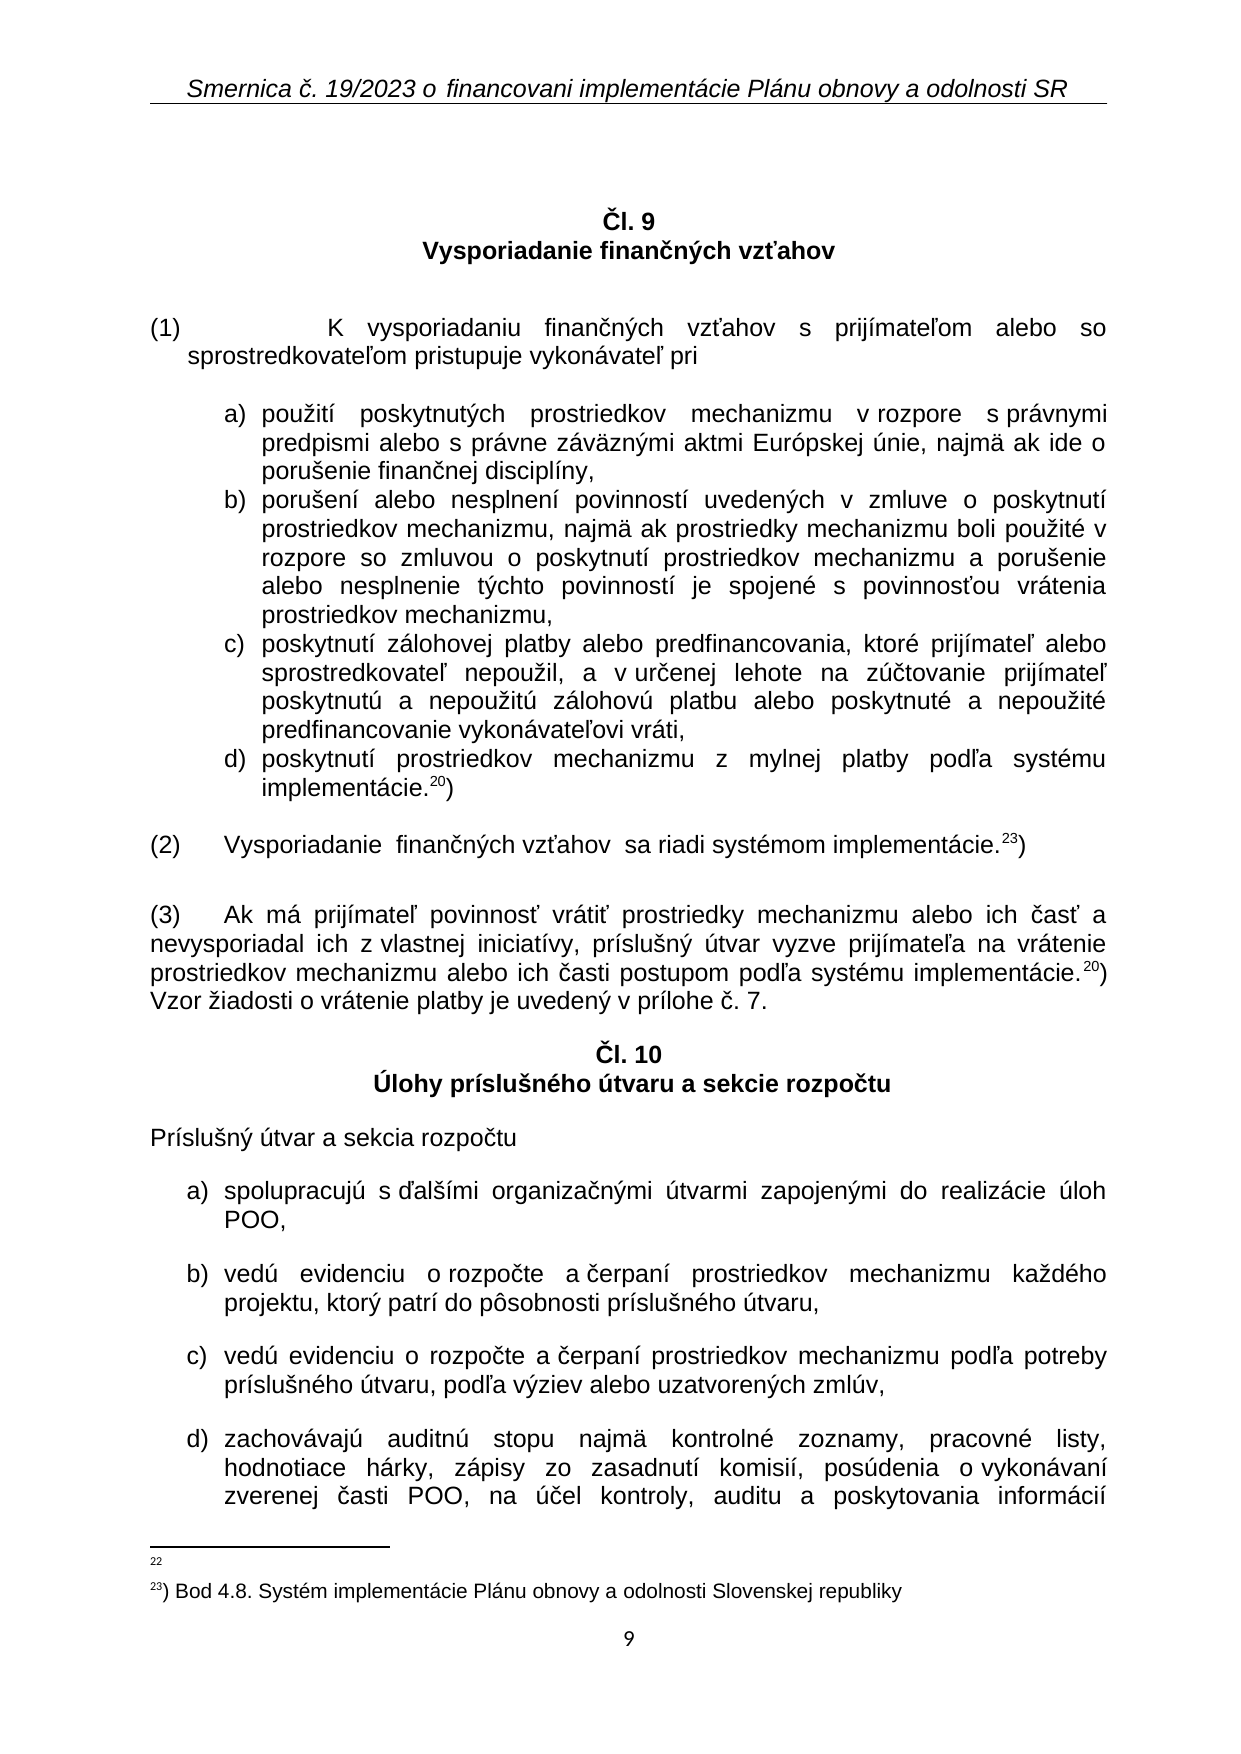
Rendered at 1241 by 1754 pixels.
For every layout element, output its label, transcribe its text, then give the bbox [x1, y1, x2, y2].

subtitle Čl. 10 Úlohy príslušného útvaru a sekcie rozpočtu [150, 1040, 1107, 1098]
subtitle Čl. 9 Vysporiadanie finančných vzťahov [150, 207, 1107, 265]
list Vysporiadanie finančných vzťahov sa riadi systémom implementácie.) [150, 830, 1107, 859]
list vedú evidenciu o rozpočte a čerpaní prostriedkov mechanizmu každého projektu, ktorý patrí do pôsobnosti príslušného útvaru, [186, 1259, 1107, 1316]
list spolupracujú s ďalšími organizačnými útvarmi zapojenými do realizácie úloh POO, [186, 1176, 1107, 1234]
list poskytnutí zálohovej platby alebo predfinancovania, ktoré prijímateľ alebo sprostredkovateľ nepoužil, a v určenej lehote na zúčtovanie prijímateľ poskytnutú a nepoužitú zálohovú platbu alebo poskytnuté a nepoužité predfinancovanie vykonávateľovi vráti, [224, 629, 1107, 744]
list vedú evidenciu o rozpočte a čerpaní prostriedkov mechanizmu podľa potreby príslušného útvaru, podľa výziev alebo uzatvorených zmlúv, [186, 1341, 1107, 1399]
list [186, 1424, 1107, 1510]
list porušení alebo nesplnení povinností uvedených v zmluve o poskytnutí prostriedkov mechanizmu, najmä ak prostriedky mechanizmu boli použité v rozpore so zmluvou o poskytnutí prostriedkov mechanizmu a porušenie alebo nesplnenie týchto povinností je spojené s povinnosťou vrátenia prostriedkov mechanizmu, [224, 485, 1107, 629]
list Príslušný útvar a sekcia rozpočtu [150, 1123, 1107, 1151]
list Ak má prijímateľ povinnosť vrátiť prostriedky mechanizmu alebo ich časť a nevysporiadal ich z vlastnej iniciatívy, príslušný útvar vyzve prijímateľa na vrátenie prostriedkov mechanizmu alebo ich časti postupom podľa systému implementácie.20) Vzor žiadosti o vrátenie platby je uvedený v prílohe č. 7. [150, 900, 1107, 1015]
list použití poskytnutých prostriedkov mechanizmu v rozpore s právnymi predpismi alebo s právne záväznými aktmi Európskej únie, najmä ak ide o porušenie finančnej disciplíny, [224, 399, 1107, 485]
list K vysporiadaniu finančných vzťahov s prijímateľom alebo so sprostredkovateľom pristupuje vykonávateľ pri [150, 313, 1107, 370]
list poskytnutí prostriedkov mechanizmu z mylnej platby podľa systému implementácie.20) ) [224, 744, 1107, 801]
